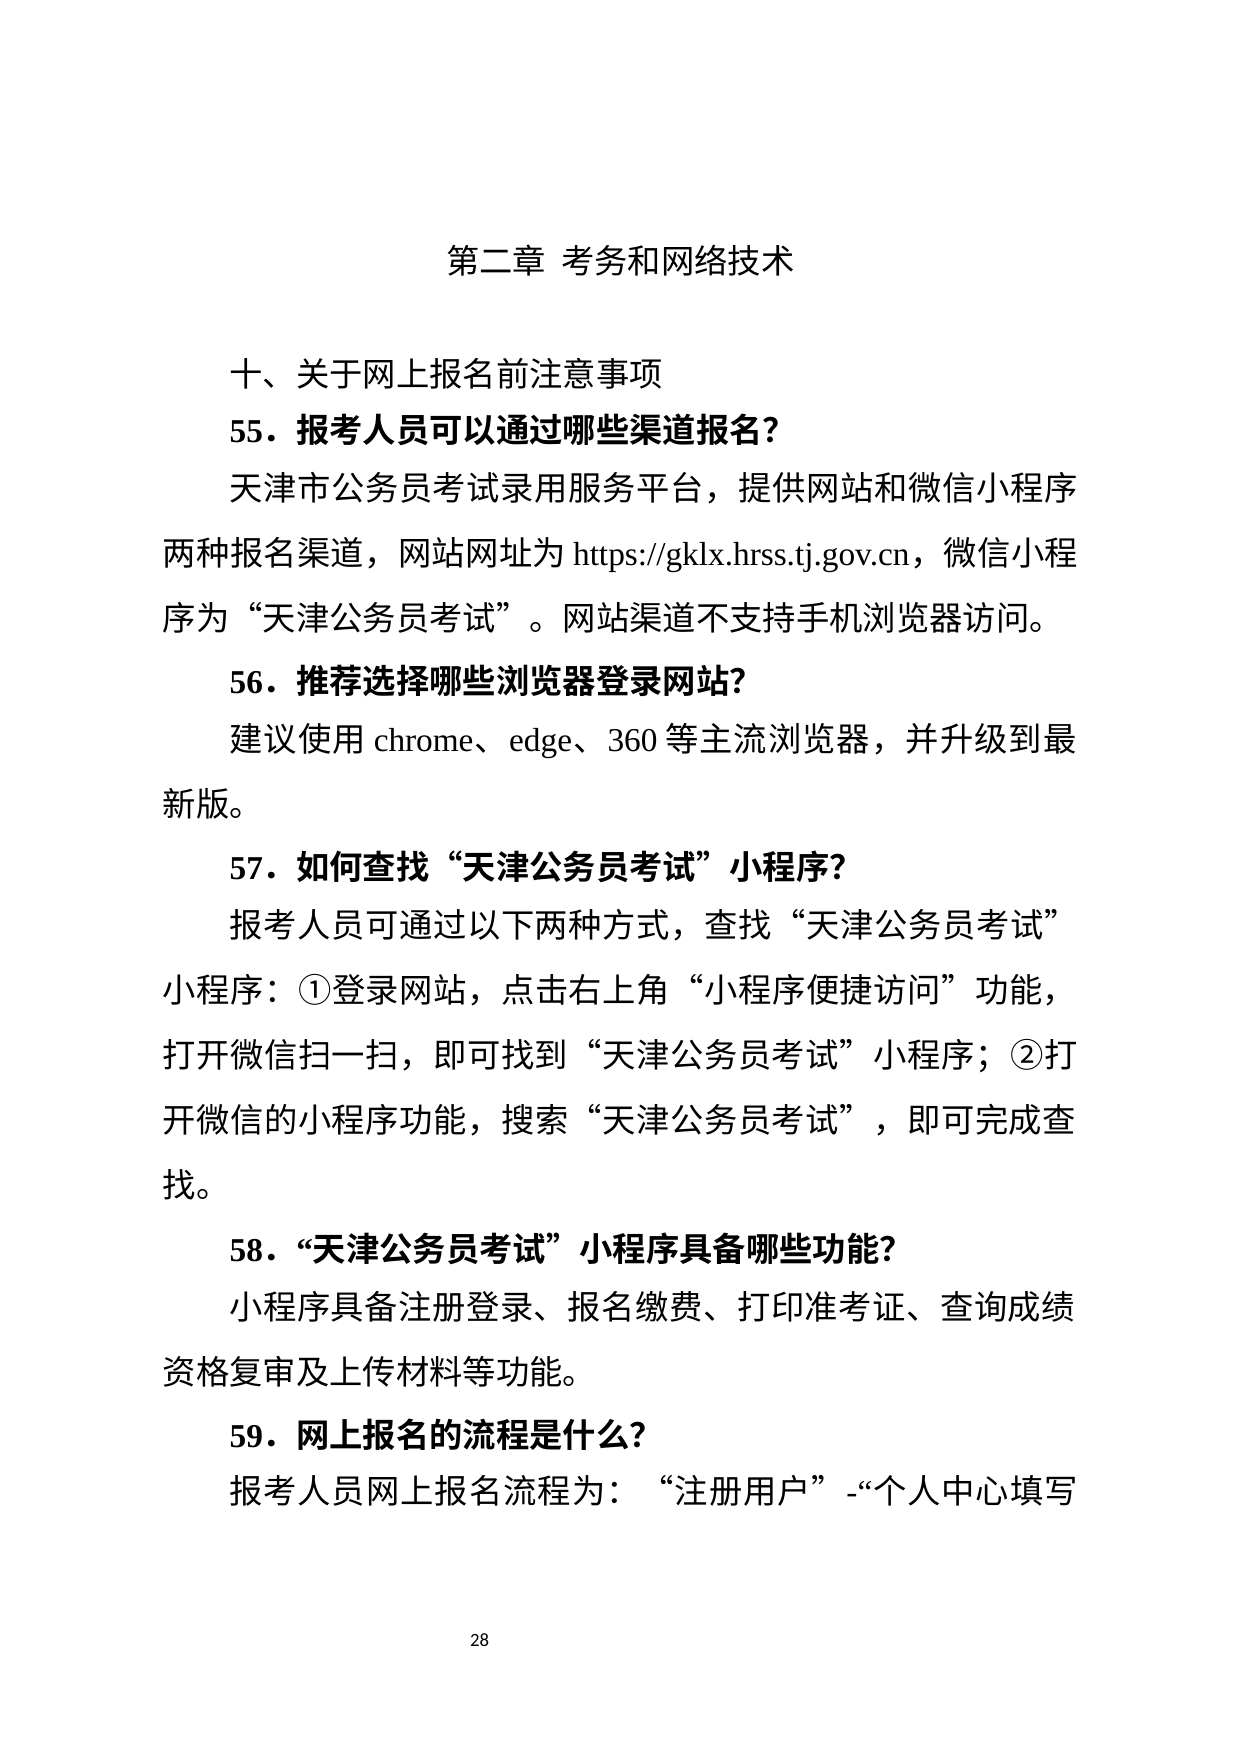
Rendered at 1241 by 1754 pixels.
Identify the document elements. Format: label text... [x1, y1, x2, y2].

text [162, 1458, 1078, 1515]
list “天津公务员考试”小程序具备哪些功能？ [162, 1216, 1078, 1272]
text 十、关于网上报名前注意事项 [162, 341, 1078, 397]
text 小程序具备注册登录、报名缴费、打印准考证、查询成绩、资格复审及上传材料等功能。 [162, 1272, 1078, 1402]
list 网上报名的流程是什么？ [162, 1402, 1078, 1458]
list 如何查找“天津公务员考试”小程序？ [162, 835, 1078, 891]
text 第二章 考务和网络技术 [162, 228, 1078, 285]
list 报考人员可以通过哪些渠道报名？ [162, 397, 1078, 453]
text 报考人员可通过以下两种方式，查找“天津公务员考试”小程序：①登录网站，点击右上角“小程序便捷访问”功能，打开微信扫一扫，即可找到“天津公务员考试”小程序；②打开微信的小程序功能，搜索“天津公务员考试”，即可完成查找。 [162, 891, 1078, 1216]
text 天津市公务员考试录用服务平台，提供网站和微信小程序两种报名渠道，网站网址为https://gklx.hrss.tj.gov.cn，微信小程序为“天津公务员考试”。网站渠道不支持手机浏览器访问。 [162, 453, 1078, 648]
text 建议使用chrome、edge、360等主流浏览器，并升级到最新版。 [162, 705, 1078, 835]
list 推荐选择哪些浏览器登录网站？ [162, 648, 1078, 705]
